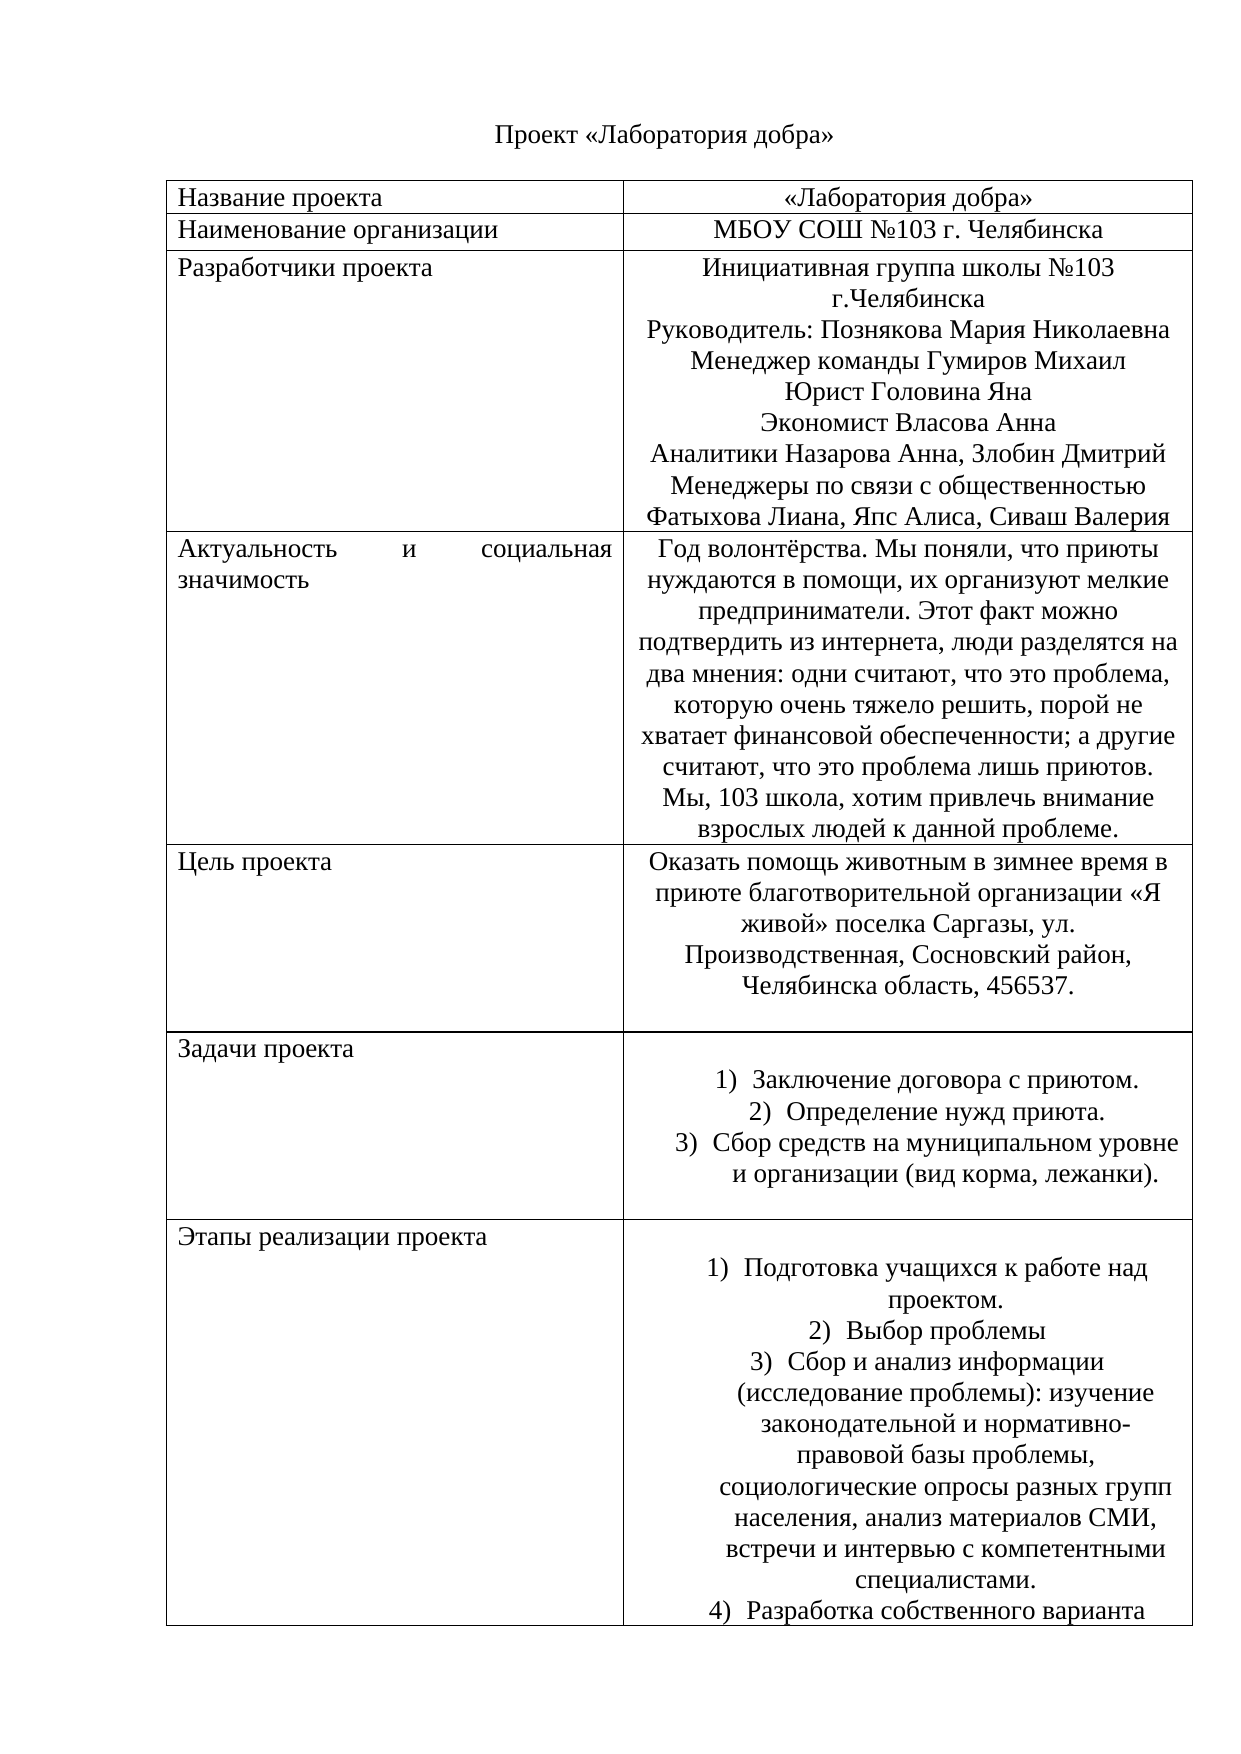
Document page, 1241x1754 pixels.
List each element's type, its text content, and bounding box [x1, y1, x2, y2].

text Проект «Лаборатория добра» [177, 118, 1152, 149]
table_cell Инициативная группа школы №103 г.Челябинска Руководитель: Познякова Мария Николаевна Менеджер команды Гумиров Михаил Юрист Головина Яна Экономист Власова Анна Аналитики Назарова Анна, Злобин Дмитрий Менеджеры по связи с общественностью Фатыхова Лиана, Япс Алиса, Сиваш Валерия [624, 251, 1192, 531]
table_cell Заключение договора с приютом. Определение нужд приюта. Сбор средств на муниципальном уровне и организации (вид корма, лежанки). [624, 1033, 1192, 1219]
table_cell Наименование организации [167, 214, 623, 250]
table_cell Задачи проекта [167, 1033, 623, 1219]
table_cell Цель проекта [167, 845, 623, 1031]
table_cell Актуальность и социальная значимость [167, 532, 623, 843]
table_header «Лаборатория добра» [624, 181, 1192, 213]
table_cell Оказать помощь животным в зимнее время в приюте благотворительной организации «Я живой» поселка Саргазы, ул. Производственная, Сосновский район, Челябинска область, 456537. [624, 845, 1192, 1031]
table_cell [624, 1220, 1192, 1625]
table_cell Год волонтёрства. Мы поняли, что приюты нуждаются в помощи, их организуют мелкие предприниматели. Этот факт можно подтвердить из интернета, люди разделятся на два мнения: одни считают, что это проблема, которую очень тяжело решить, порой не хватает финансовой обеспеченности; а другие считают, что это проблема лишь приютов. Мы, 103 школа, хотим привлечь внимание взрослых людей к данной проблеме. [624, 532, 1192, 843]
table_header Название проекта [167, 181, 623, 213]
table_cell Разработчики проекта [167, 251, 623, 531]
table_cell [167, 1220, 623, 1625]
table_cell МБОУ СОШ №103 г. Челябинска [624, 214, 1192, 250]
